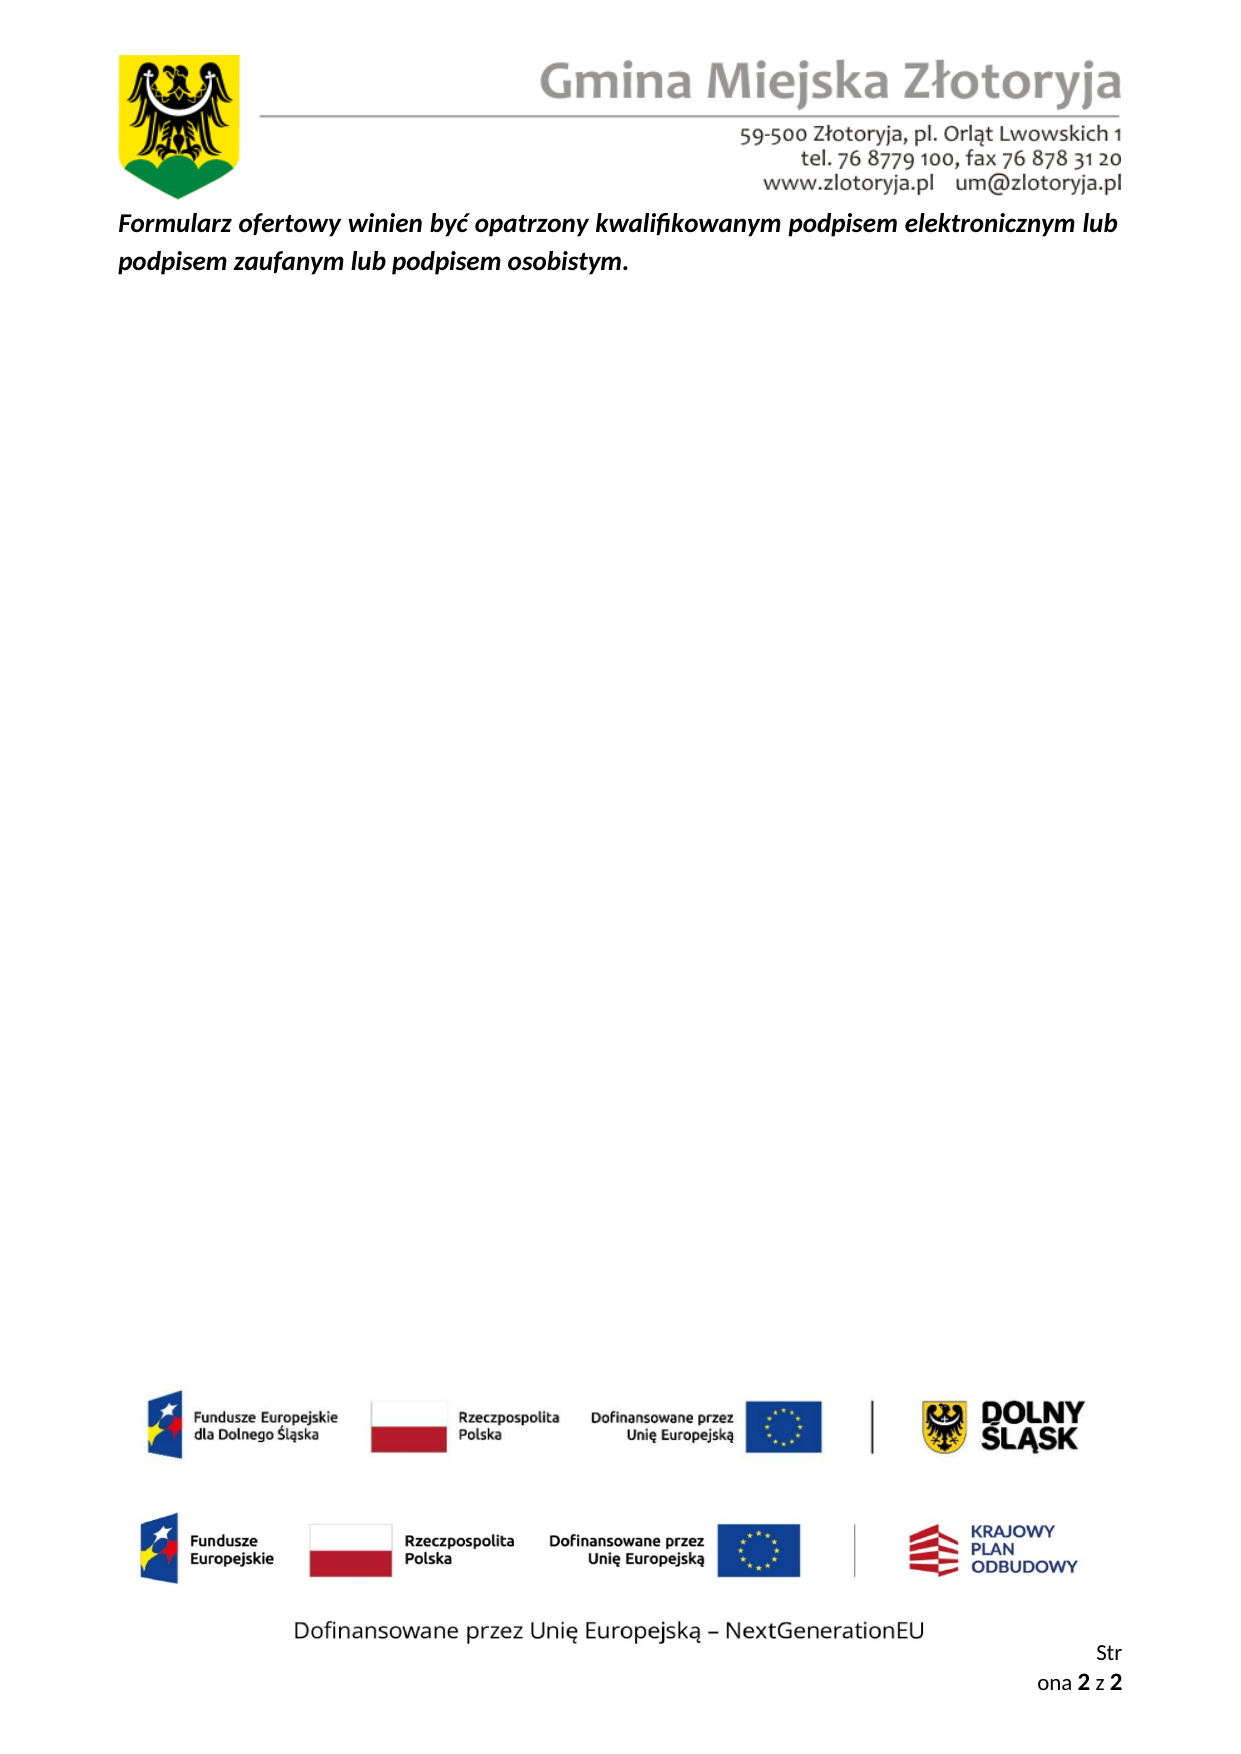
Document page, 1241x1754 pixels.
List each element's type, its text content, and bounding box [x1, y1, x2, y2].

picture [118, 55, 1121, 148]
picture [118, 1368, 1123, 1661]
text Formularz ofertowy winien być opatrzony kwalifikowanym podpisem elektronicznym lub podpisem zaufanym lub podpisem osobistym. [118, 148, 1122, 277]
